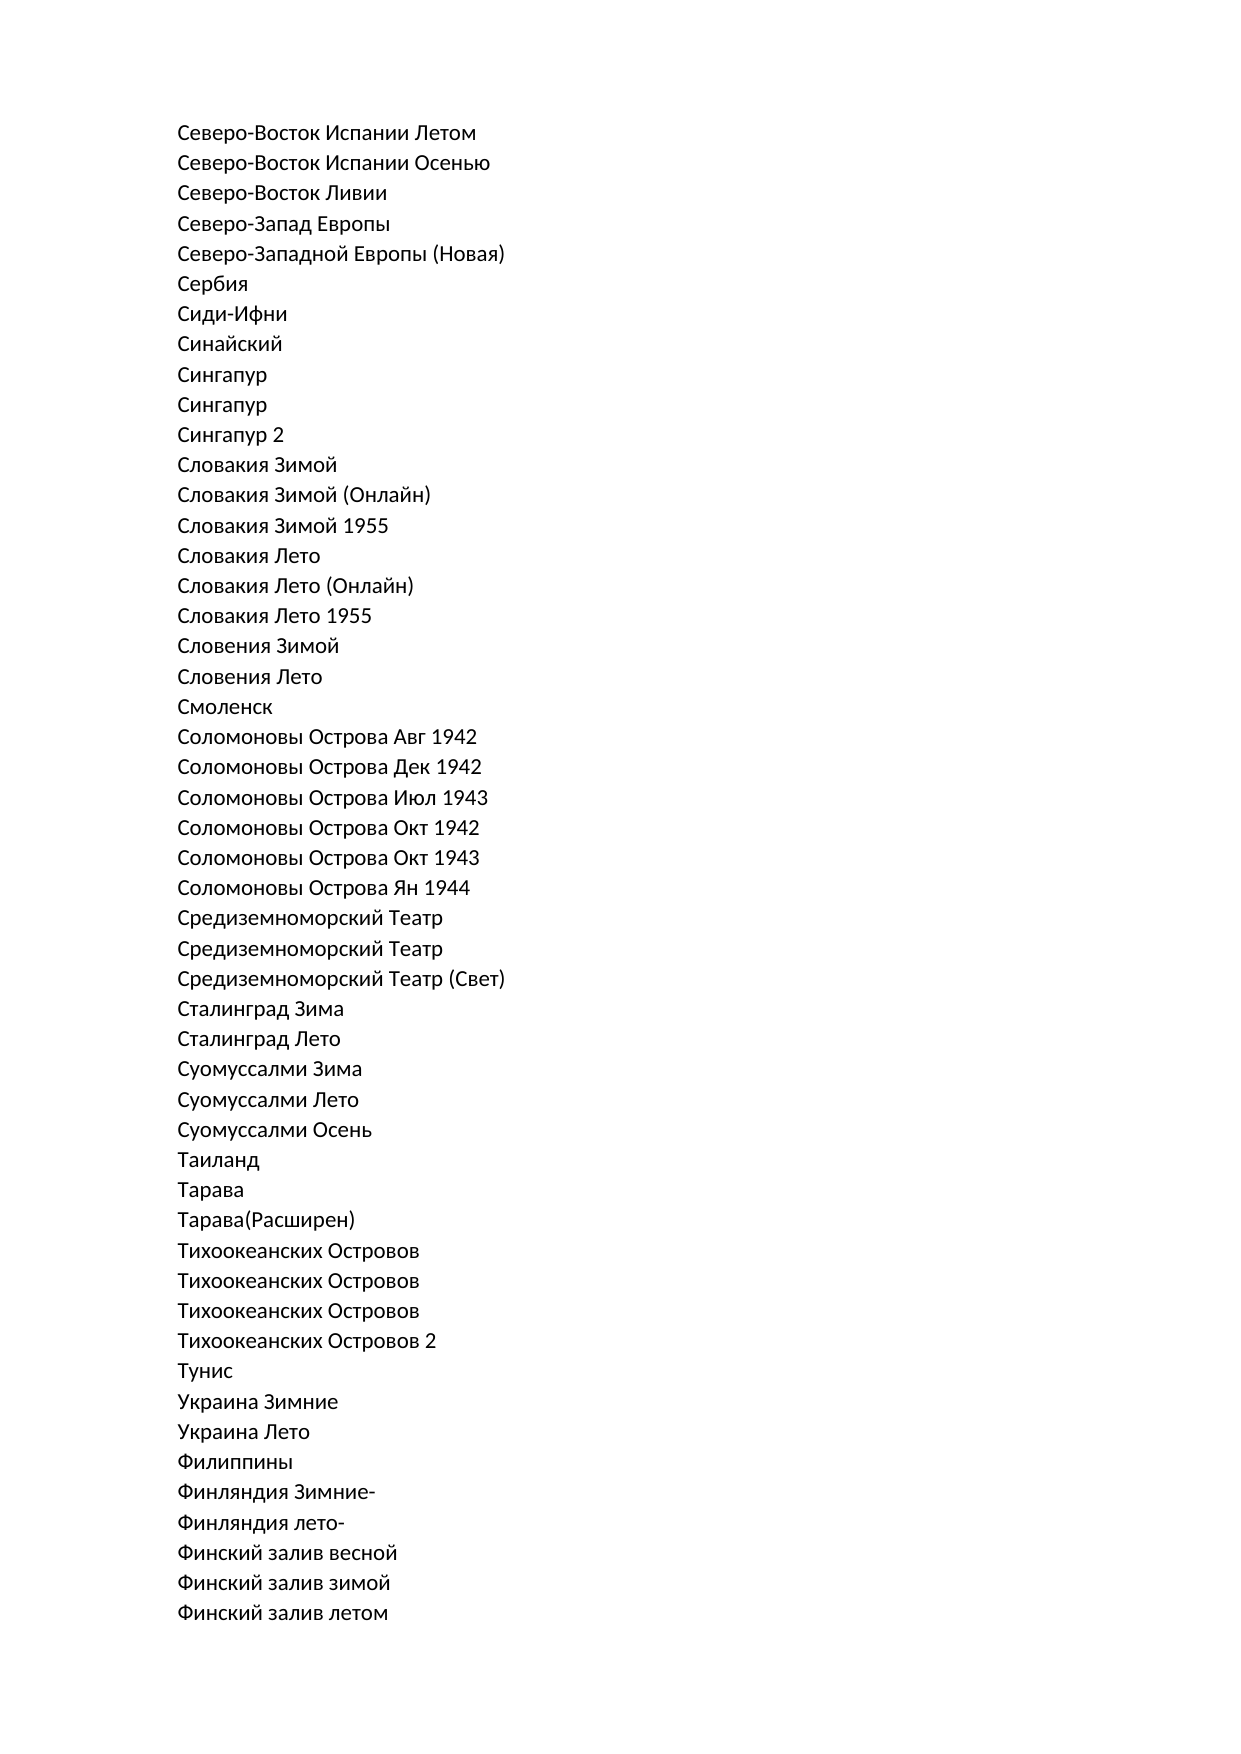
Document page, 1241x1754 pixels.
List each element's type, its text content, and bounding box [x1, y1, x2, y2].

text Тарава [177, 1175, 1152, 1203]
text Финский залив зимой [177, 1568, 1152, 1596]
text Украина Зимние [177, 1387, 1152, 1415]
text Финляндия Зимние- [177, 1477, 1152, 1506]
text Северо-Восток Испании Летом [177, 118, 1152, 146]
text Словакия Зимой [177, 450, 1152, 478]
text Филиппины [177, 1447, 1152, 1475]
text Финляндия лето- [177, 1508, 1152, 1536]
text Суомуссалми Лето [177, 1085, 1152, 1113]
text Словакия Зимой 1955 [177, 511, 1152, 539]
text Словакия Лето [177, 541, 1152, 569]
text Словакия Лето (Онлайн) [177, 571, 1152, 599]
text Словения Лето [177, 662, 1152, 690]
text Соломоновы Острова Дек 1942 [177, 752, 1152, 781]
text Соломоновы Острова Окт 1942 [177, 813, 1152, 841]
text Сталинград Зима [177, 994, 1152, 1022]
text Соломоновы Острова Июл 1943 [177, 783, 1152, 811]
text Смоленск [177, 692, 1152, 720]
text Тихоокеанских Островов 2 [177, 1326, 1152, 1354]
text Тунис [177, 1357, 1152, 1385]
text Сербия [177, 269, 1152, 297]
text Соломоновы Острова Ян 1944 [177, 873, 1152, 901]
text Сингапур [177, 390, 1152, 418]
text Синайский [177, 329, 1152, 358]
text Соломоновы Острова Авг 1942 [177, 722, 1152, 750]
text Сингапур 2 [177, 420, 1152, 448]
text Украина Лето [177, 1417, 1152, 1445]
text Сталинград Лето [177, 1024, 1152, 1052]
text Средиземноморский Театр [177, 934, 1152, 962]
text Финский залив весной [177, 1538, 1152, 1566]
text Словакия Зимой (Онлайн) [177, 481, 1152, 509]
text Суомуссалми Зима [177, 1054, 1152, 1083]
text Сиди-Ифни [177, 299, 1152, 327]
text Таиланд [177, 1145, 1152, 1173]
text Средиземноморский Театр (Свет) [177, 964, 1152, 992]
text Словакия Лето 1955 [177, 601, 1152, 629]
text Северо-Запад Европы [177, 209, 1152, 237]
text Северо-Восток Испании Осенью [177, 148, 1152, 176]
text Словения Зимой [177, 632, 1152, 660]
text Финский залив летом [177, 1598, 1152, 1626]
text Тарава(Расширен) [177, 1206, 1152, 1234]
text Северо-Западной Европы (Новая) [177, 239, 1152, 267]
text Тихоокеанских Островов [177, 1296, 1152, 1324]
text Сингапур [177, 360, 1152, 388]
text Северо-Восток Ливии [177, 178, 1152, 207]
text Суомуссалми Осень [177, 1115, 1152, 1143]
text Тихоокеанских Островов [177, 1236, 1152, 1264]
text Средиземноморский Театр [177, 903, 1152, 932]
text Соломоновы Острова Окт 1943 [177, 843, 1152, 871]
text Тихоокеанских Островов [177, 1266, 1152, 1294]
